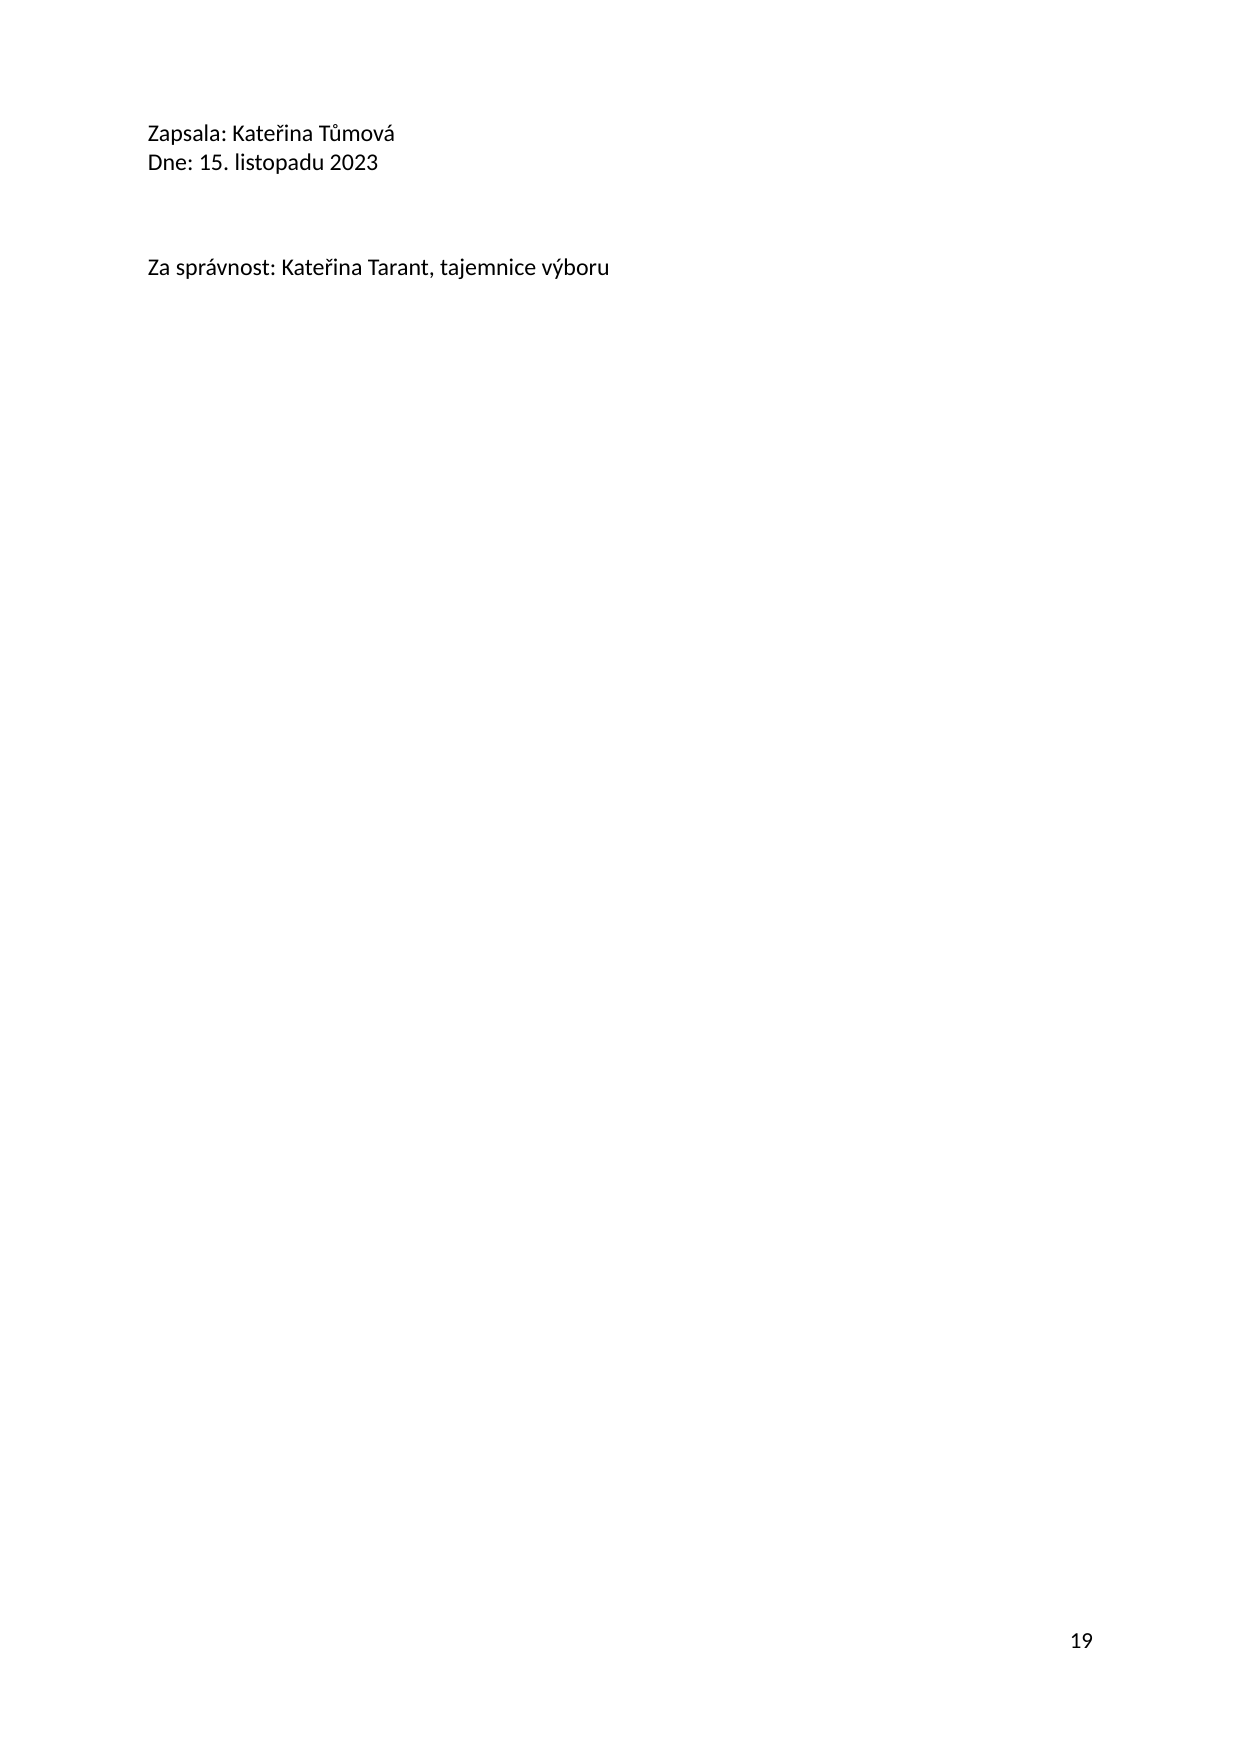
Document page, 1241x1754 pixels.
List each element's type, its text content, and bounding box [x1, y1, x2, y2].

text Za správnost: Kateřina Tarant, tajemnice výboru [148, 252, 1093, 281]
text Dne: 15. listopadu 2023 [148, 147, 1093, 177]
text Zapsala: Kateřina Tůmová [148, 118, 1093, 147]
